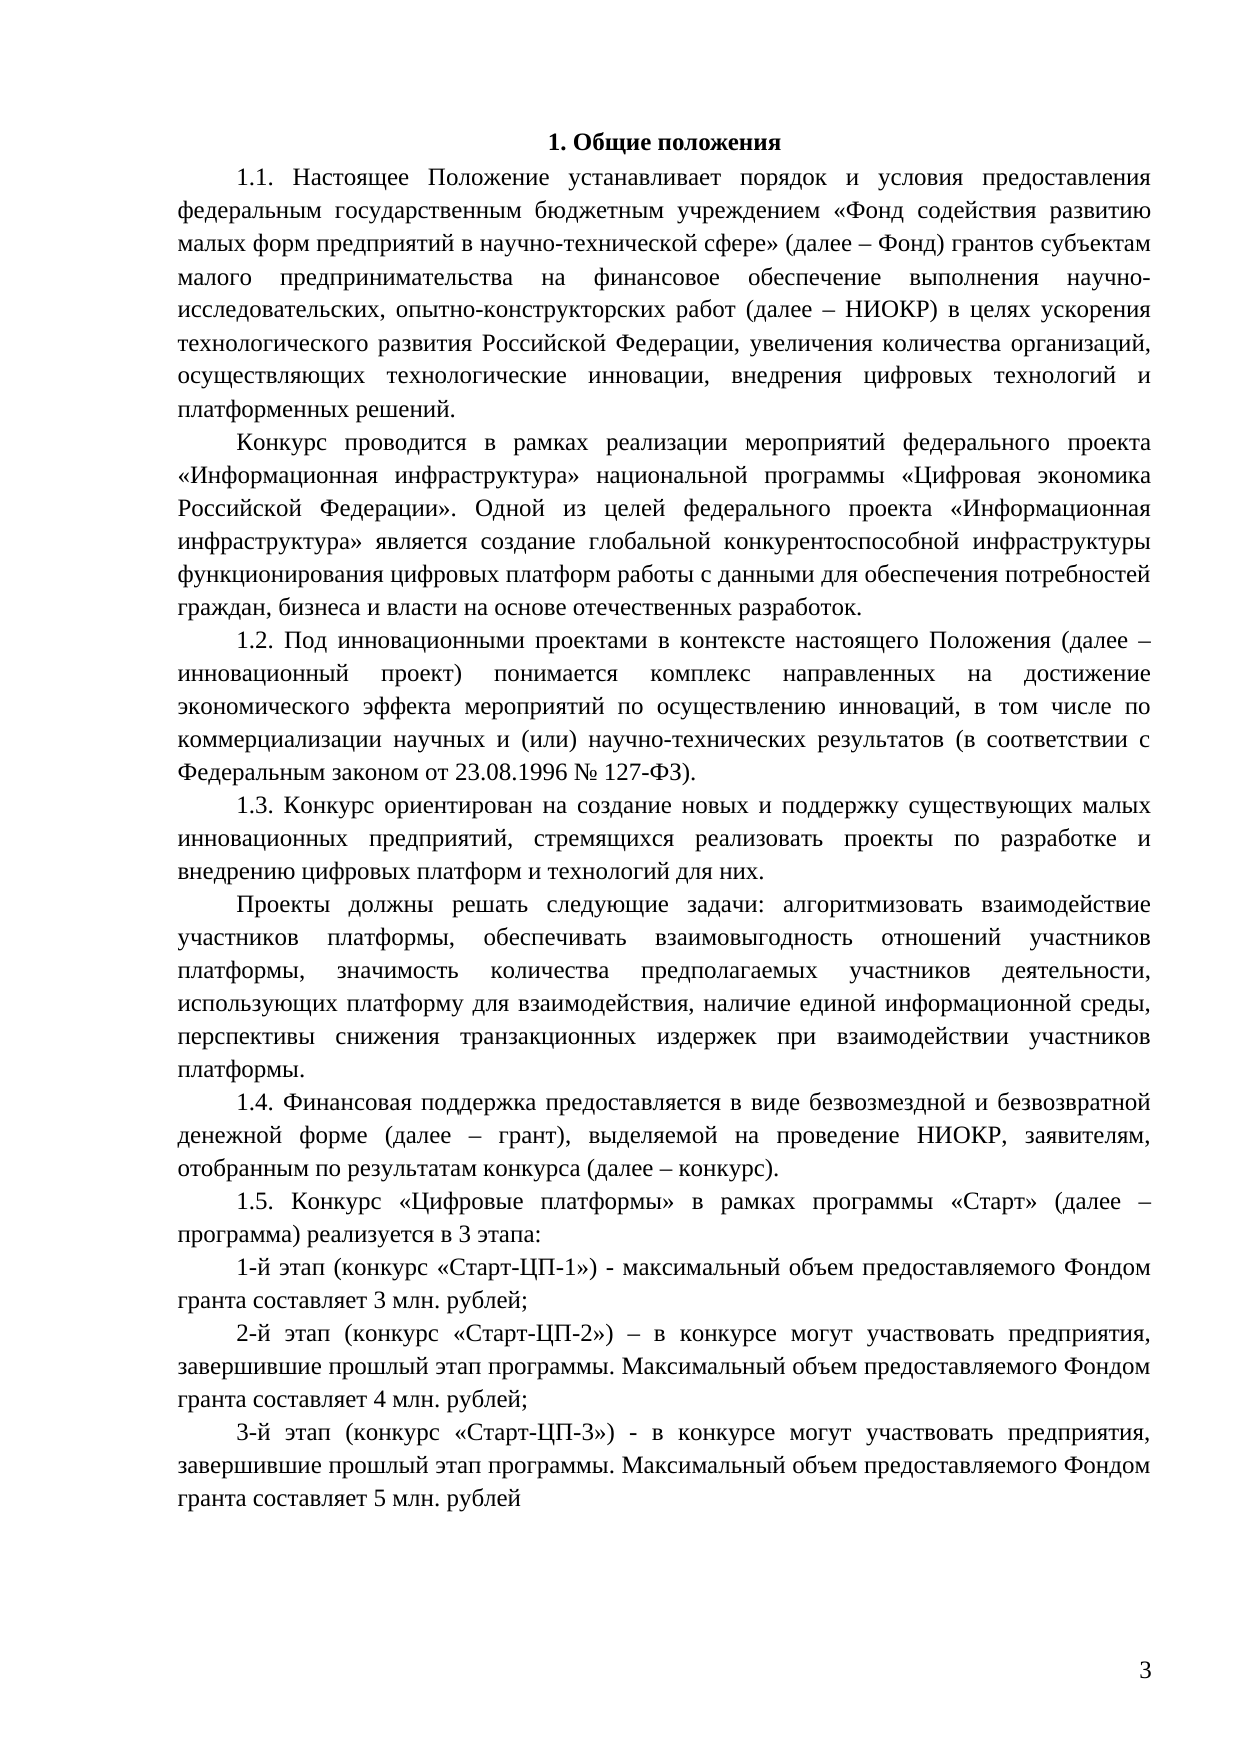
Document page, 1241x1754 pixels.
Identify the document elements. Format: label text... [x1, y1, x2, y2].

text 2-й этап (конкурс «Старт-ЦП-2») – в конкурсе могут участвовать предприятия, завершившие прошлый этап программы. Максимальный объем предоставляемого Фондом гранта составляет 4 млн. рублей; [177, 1318, 1152, 1413]
text Конкурс проводится в рамках реализации мероприятий федерального проекта «Информационная инфраструктура» национальной программы «Цифровая экономика Российской Федерации». Одной из целей федерального проекта «Информационная инфраструктура» является создание глобальной конкурентоспособной инфраструктуры функционирования цифровых платформ работы с данными для обеспечения потребностей граждан, бизнеса и власти на основе отечественных разработок. [177, 427, 1152, 621]
text 1.4. Финансовая поддержка предоставляется в виде безвозмездной и безвозвратной денежной форме (далее – грант), выделяемой на проведение НИОКР, заявителям, отобранным по результатам конкурса (далее – конкурс). [177, 1087, 1152, 1182]
text 1.3. Конкурс ориентирован на создание новых и поддержку существующих малых инновационных предприятий, стремящихся реализовать проекты по разработке и внедрению цифровых платформ и технологий для них. [177, 790, 1152, 885]
text 1-й этап (конкурс «Старт-ЦП-1») - максимальный объем предоставляемого Фондом гранта составляет 3 млн. рублей; [177, 1252, 1152, 1314]
text 1.1. Настоящее Положение устанавливает порядок и условия предоставления федеральным государственным бюджетным учреждением «Фонд содействия развитию малых форм предприятий в научно-технической сфере» (далее – Фонд) грантов субъектам малого предпринимательства на финансовое обеспечение выполнения научно-исследовательских, опытно-конструкторских работ (далее – НИОКР) в целях ускорения технологического развития Российской Федерации, увеличения количества организаций, осуществляющих технологические инновации, внедрения цифровых технологий и платформенных решений. [177, 162, 1152, 422]
text 1.5. Конкурс «Цифровые платформы» в рамках программы «Старт» (далее – программа) реализуется в 3 этапа: [177, 1186, 1152, 1248]
text 3-й этап (конкурс «Старт-ЦП-3») - в конкурсе могут участвовать предприятия, завершившие прошлый этап программы. Максимальный объем предоставляемого Фондом гранта составляет 5 млн. рублей [177, 1417, 1152, 1512]
subtitle 1. Общие положения [177, 127, 1152, 156]
text Проекты должны решать следующие задачи: алгоритмизовать взаимодействие участников платформы, обеспечивать взаимовыгодность отношений участников платформы, значимость количества предполагаемых участников деятельности, использующих платформу для взаимодействия, наличие единой информационной среды, перспективы снижения транзакционных издержек при взаимодействии участников платформы. [177, 889, 1152, 1083]
text 1.2. Под инновационными проектами в контексте настоящего Положения (далее – инновационный проект) понимается комплекс направленных на достижение экономического эффекта мероприятий по осуществлению инноваций, в том числе по коммерциализации научных и (или) научно-технических результатов (в соответствии с Федеральным законом от 23.08.1996 № 127-ФЗ). [177, 625, 1152, 786]
